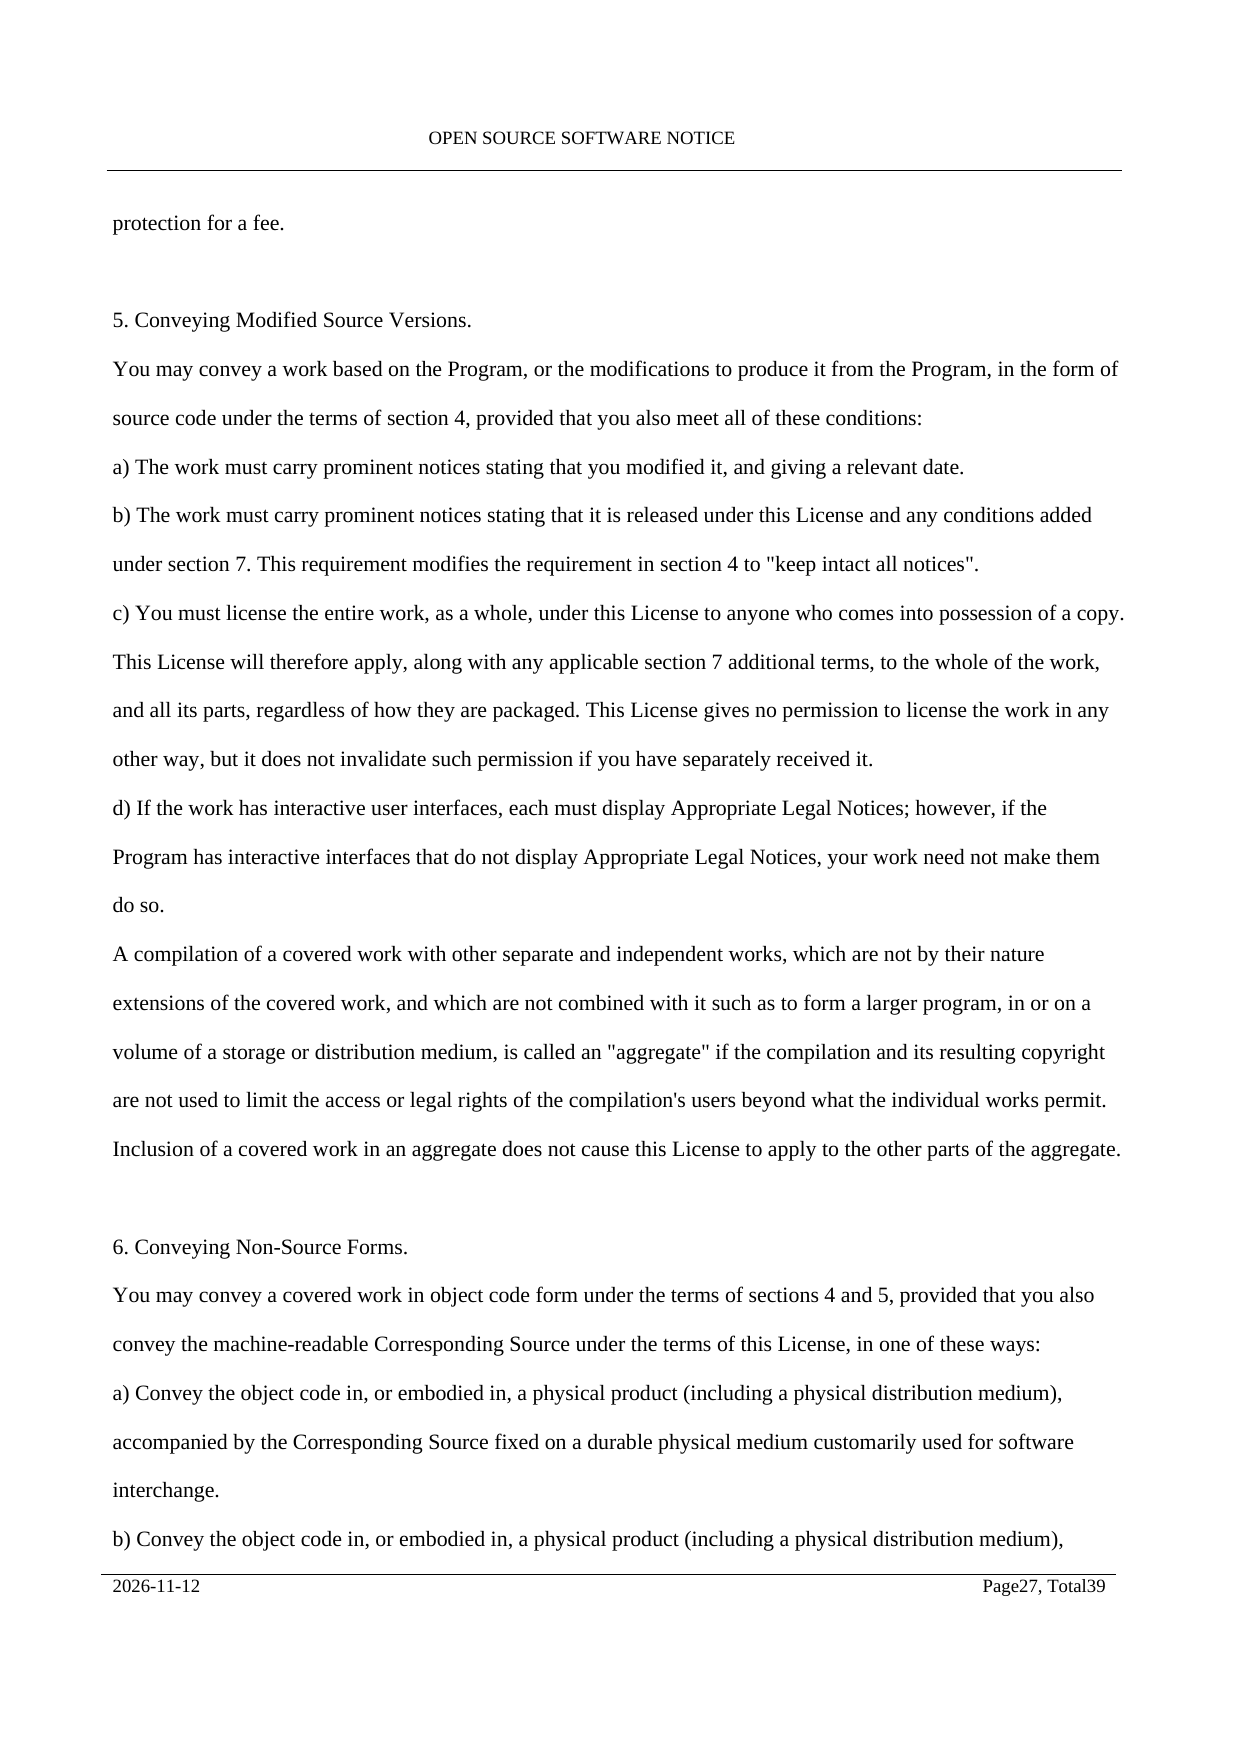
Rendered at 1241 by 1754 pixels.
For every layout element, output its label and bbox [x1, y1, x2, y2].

text [112, 206, 1128, 1555]
